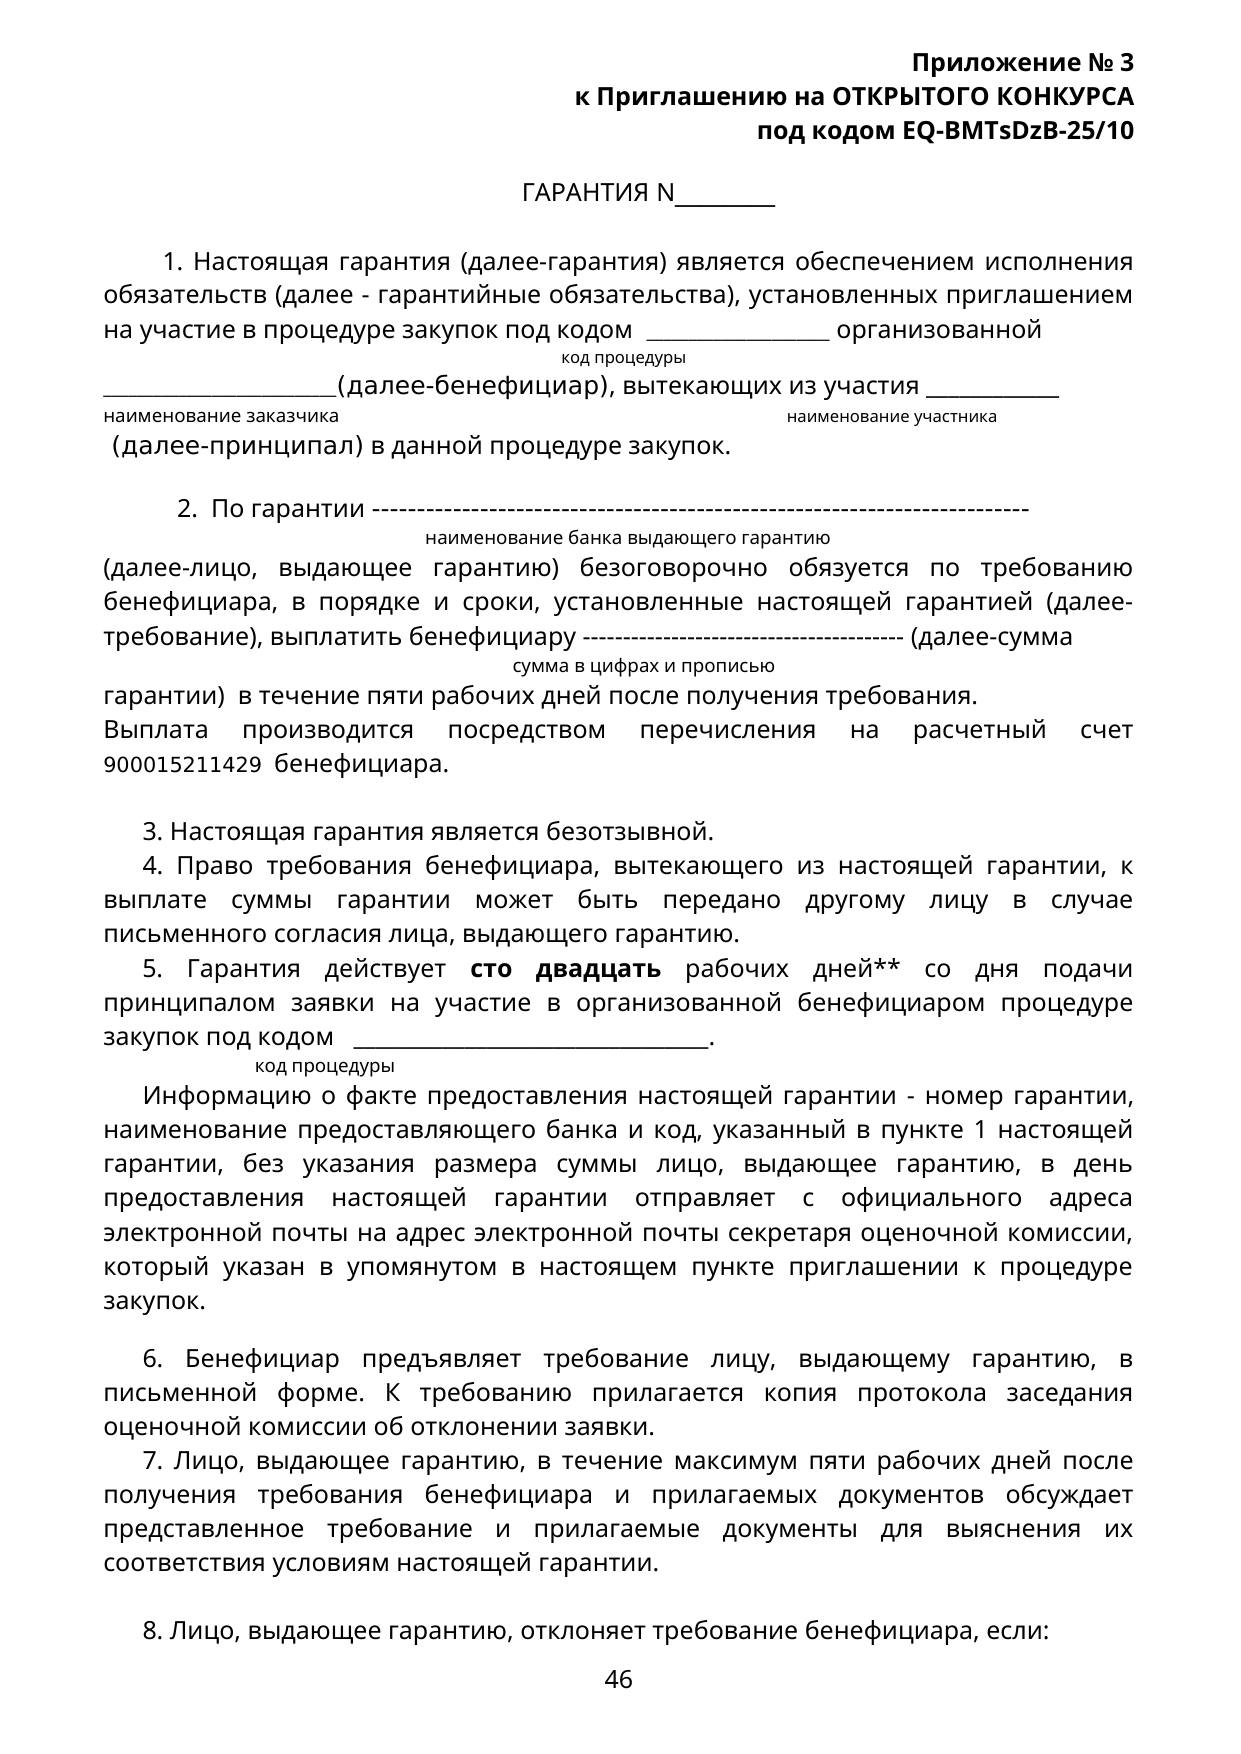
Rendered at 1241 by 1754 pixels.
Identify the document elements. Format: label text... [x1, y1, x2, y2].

text 1. Настоящая гарантия (далее-гарантия) является обеспечением исполнения обязательств (далее - гарантийные обязательства), установленных приглашением на участие в процедуре закупок под кодом ______________________ организованной [103, 243, 1134, 345]
text ГАРАНТИЯ N________ [103, 175, 1134, 209]
text наименование заказчика наименование участника [103, 402, 1134, 428]
text 3. Настоящая гарантия является безотзывной. [103, 814, 1134, 848]
text 6. Бенефициар предъявляет требование лицу, выдающему гарантию, в письменной форме. К требованию прилагается копия протокола заседания оценочной комиссии об отклонении заявки. [103, 1340, 1134, 1443]
text Приложение № 3 [103, 44, 1134, 78]
text 5. Гарантия действует сто двадцать рабочих дней** со дня подачи принципалом заявки на участие в организованной бенефициаром процедуре закупок под кодом ________________________________. [103, 950, 1134, 1052]
text 4. Право требования бенефициара, вытекающего из настоящей гарантии, к выплате суммы гарантии может быть передано другому лицу в случае письменного согласия лица, выдающего гарантию. [103, 848, 1134, 950]
text код процедуры [103, 345, 1134, 368]
text Выплата производится посредством перечисления на расчетный счет 900015211429 бенефициара. [103, 712, 1134, 780]
text Информацию о факте предоставления настоящей гарантии - номер гарантии, наименование предоставляющего банка и код, указанный в пункте 1 настоящей гарантии, без указания размера суммы лицо, выдающее гарантию, в день предоставления настоящей гарантии отправляет с официального адреса электронной почты на адрес электронной почты секретаря оценочной комиссии, который указан в упомянутом в настоящем пункте приглашении к процедуре закупок. [103, 1078, 1134, 1316]
text 7. Лицо, выдающее гарантию, в течение максимум пяти рабочих дней после получения требования бенефициара и прилагаемых документов обсуждает представленное требование и прилагаемые документы для выяснения их соответствия условиям настоящей гарантии. [103, 1443, 1134, 1579]
text (далее-принципал) в данной процедуре закупок. [103, 428, 1134, 462]
text гарантии) в течение пяти рабочих дней после получения требования. [103, 678, 1134, 712]
text 2. По гарантии ------------------------------------------------------------------------- [103, 490, 1134, 524]
text к Приглашению на ОТКРЫТОГО КОНКУРСА под кодом EQ-BMTsDzB-25/10 [103, 78, 1134, 147]
text 8. Лицо, выдающее гарантию, отклоняет требование бенефициара, если: [103, 1613, 1134, 1647]
text наименование банка выдающего гарантию [103, 524, 1134, 550]
text код процедуры [103, 1052, 1134, 1078]
text сумма в цифрах и прописью [103, 652, 1134, 678]
text (далее-лицо, выдающее гарантию) безоговорочно обязуется по требованию бенефициара, в порядке и сроки, установленные настоящей гарантией (далее-требование), выплатить бенефициару ---------------------------------------- (далее-сумма [103, 550, 1134, 652]
text ____________________________(далее-бенефициар), вытекающих из участия ____________ [103, 368, 1134, 402]
